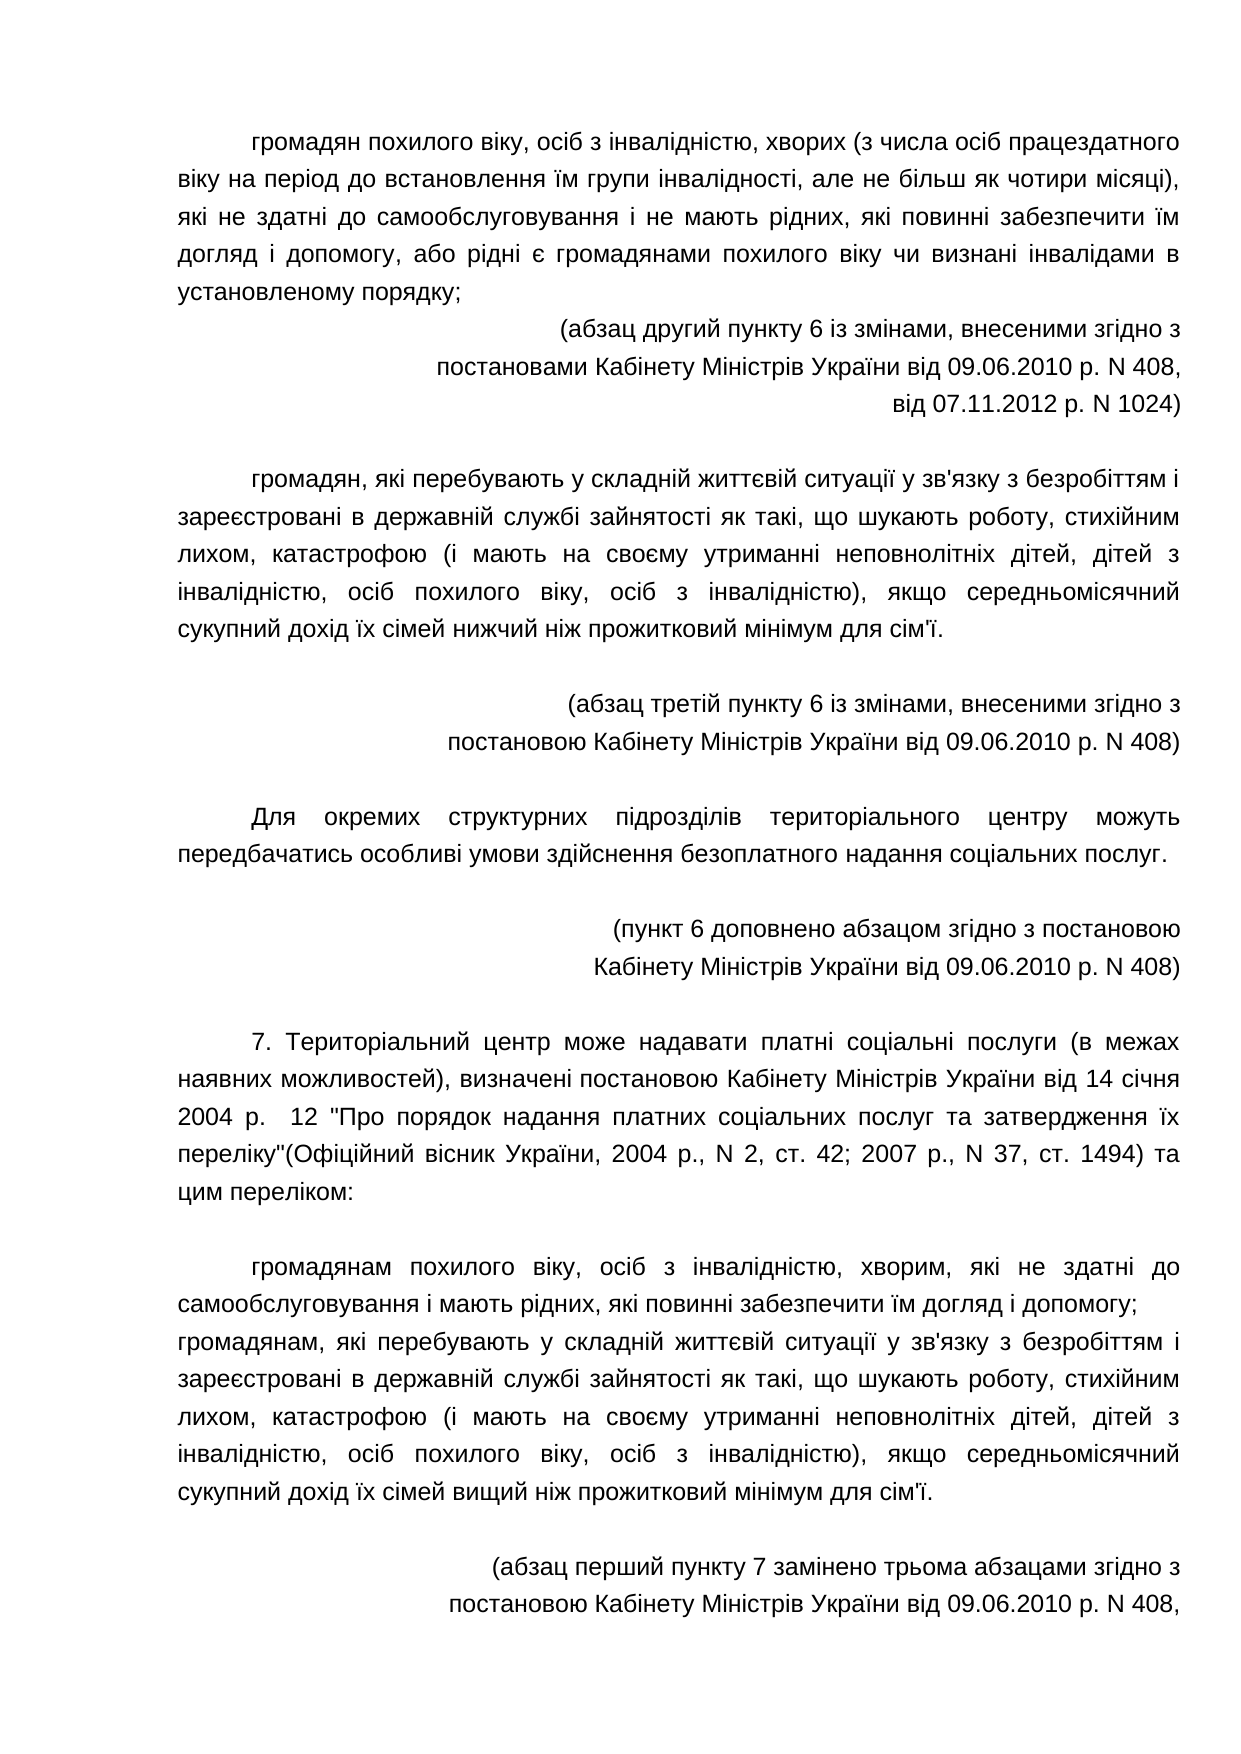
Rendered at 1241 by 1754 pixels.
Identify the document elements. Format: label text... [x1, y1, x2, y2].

text Для окремих структурних підрозділів територіального центру можуть передбачатись особливі умови здійснення безоплатного надання соціальних послуг. [177, 793, 1181, 868]
text громадянам, які перебувають у складній життєвій ситуації у зв'язку з безробіттям і зареєстровані в державній службі зайнятості як такі, що шукають роботу, стихійним лихом, катастрофою (і мають на своєму утриманні неповнолітніх дітей, дітей з інвалідністю, осіб похилого віку, осіб з інвалідністю), якщо середньомісячний сукупний дохід їх сімей вищий ніж прожитковий мінімум для сім'ї. [177, 1318, 1181, 1506]
text (абзац другий пункту 6 із змінами, внесеними згідно з постановами Кабінету Міністрів України від 09.06.2010 р. N 408, від 07.11.2012 р. N 1024) [177, 306, 1181, 418]
text (абзац третій пункту 6 із змінами, внесеними згідно з постановою Кабінету Міністрів України від 09.06.2010 р. N 408) [177, 681, 1181, 756]
text громадянам похилого віку, осіб з інвалідністю, хворим, які не здатні до самообслуговування і мають рідних, які повинні забезпечити їм догляд і допомогу; [177, 1243, 1181, 1318]
text 7. Територіальний центр може надавати платні соціальні послуги (в межах наявних можливостей), визначені постановою Кабінету Міністрів України від 14 січня 2004 р. 12 "Про порядок надання платних соціальних послуг та затвердження їх переліку"(Офіційний вісник України, 2004 р., N 2, ст. 42; 2007 р., N 37, ст. 1494) та цим переліком: [177, 1018, 1181, 1206]
text громадян, які перебувають у складній життєвій ситуації у зв'язку з безробіттям і зареєстровані в державній службі зайнятості як такі, що шукають роботу, стихійним лихом, катастрофою (і мають на своєму утриманні неповнолітніх дітей, дітей з інвалідністю, осіб похилого віку, осіб з інвалідністю), якщо середньомісячний сукупний дохід їх сімей нижчий ніж прожитковий мінімум для сім'ї. [177, 456, 1181, 643]
text громадян похилого віку, осіб з інвалідністю, хворих (з числа осіб працездатного віку на період до встановлення їм групи інвалідності, але не більш як чотири місяці), які не здатні до самообслуговування і не мають рідних, які повинні забезпечити їм догляд і допомогу, або рідні є громадянами похилого віку чи визнані інвалідами в установленому порядку; [177, 118, 1181, 306]
text (пункт 6 доповнено абзацом згідно з постановою Кабінету Міністрів України від 09.06.2010 р. N 408) [177, 906, 1181, 981]
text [177, 1543, 1181, 1618]
